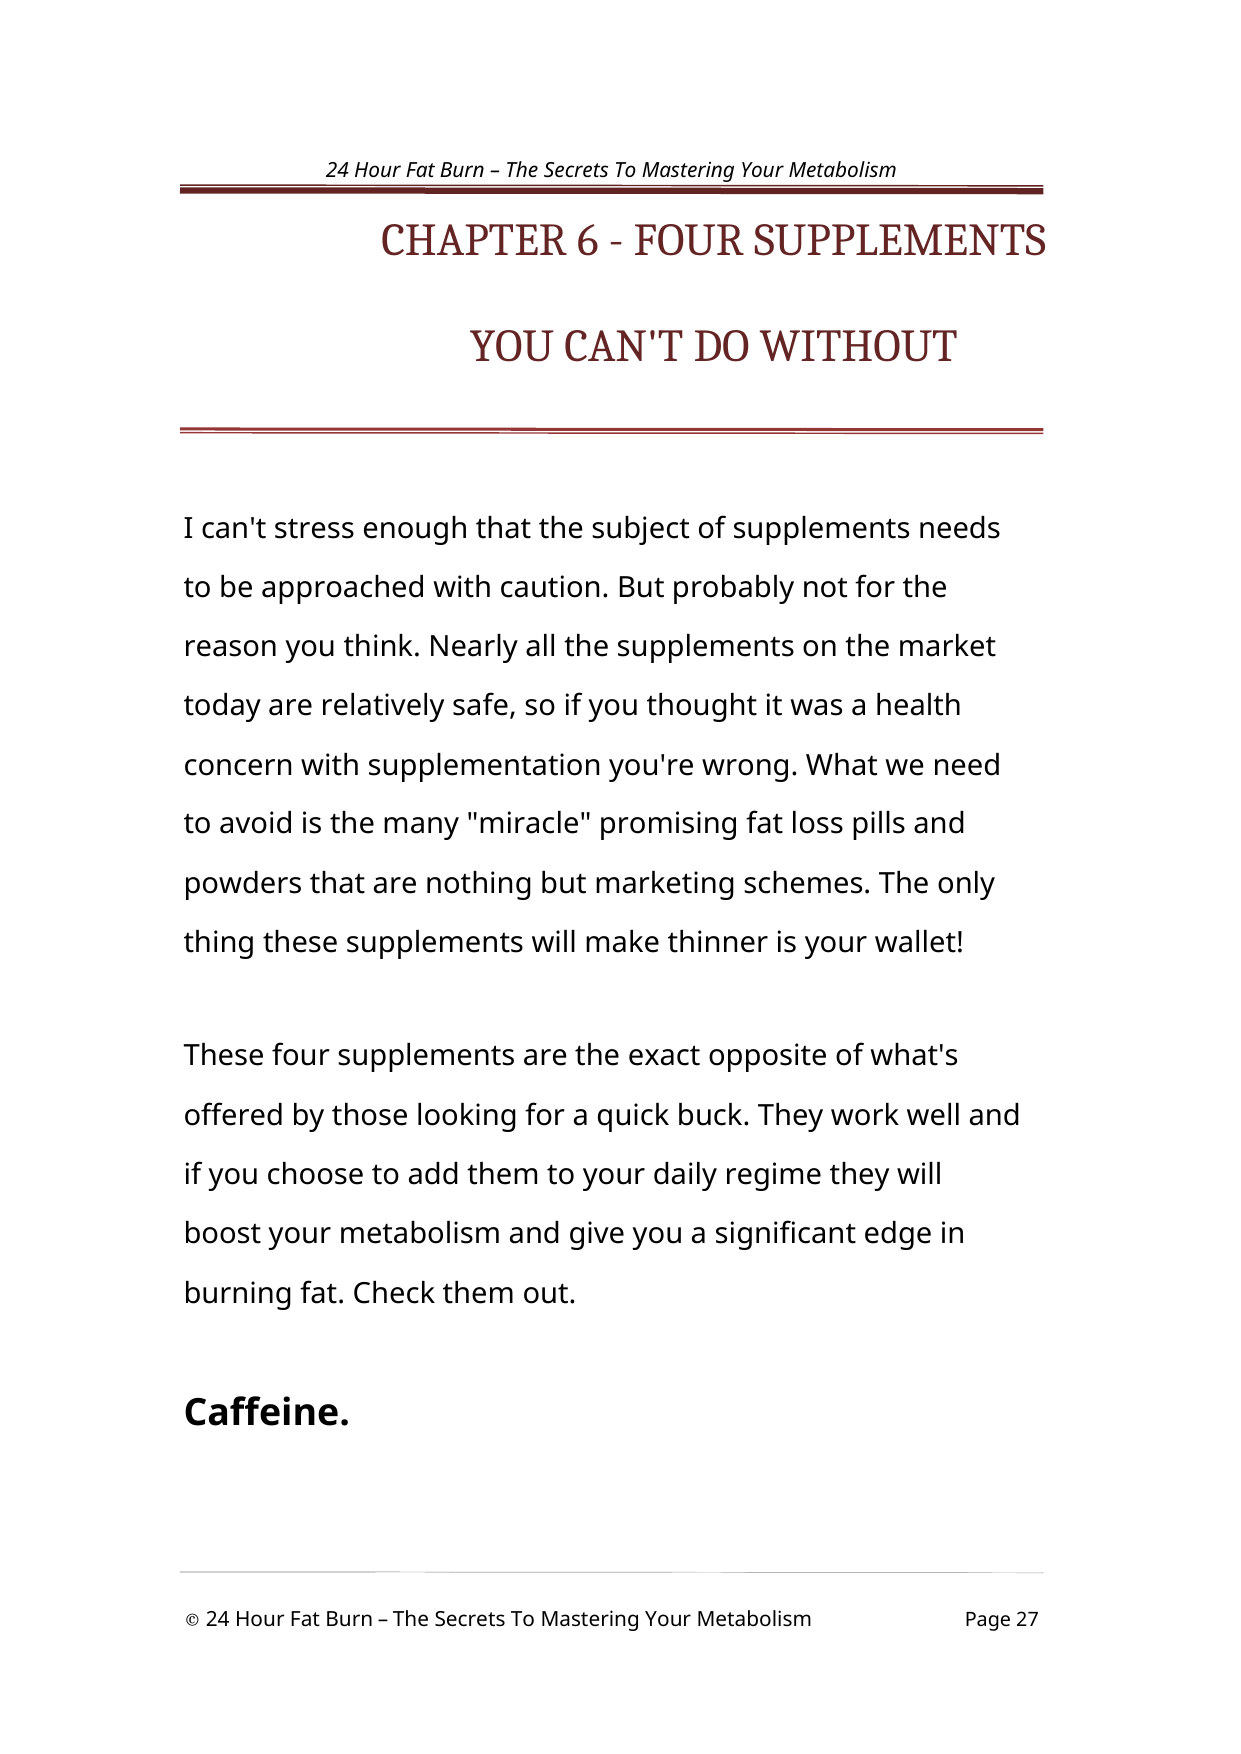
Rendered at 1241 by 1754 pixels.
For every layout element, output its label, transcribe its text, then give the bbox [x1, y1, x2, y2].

text These four supplements are the exact opposite of what's offered by those looking for a quick buck. They work well and if you choose to add them to your daily regime they will boost your metabolism and give you a significant edge in burning fat. Check them out. [183, 1034, 1025, 1312]
text 24 Hour Fat Burn – The Secrets To Mastering Your Metabolism [150, 155, 1073, 183]
text Caffeine. [183, 1386, 1090, 1437]
text CHAPTER 6 - FOUR SUPPLEMENTS YOU CAN'T DO WITHOUT [337, 214, 1090, 373]
text I can't stress enough that the subject of supplements needs to be approached with caution. But probably not for the reason you think. Nearly all the supplements on the market today are relatively safe, so if you thought it was a health concern with supplementation you're wrong. What we need to avoid is the many "miracle" promising fat loss pills and powders that are nothing but marketing schemes. The only thing these supplements will make thinner is your wallet! [183, 507, 1033, 961]
text © 24 Hour Fat Burn – The Secrets To Mastering Your Metabolism Page 27 [183, 1604, 1090, 1633]
